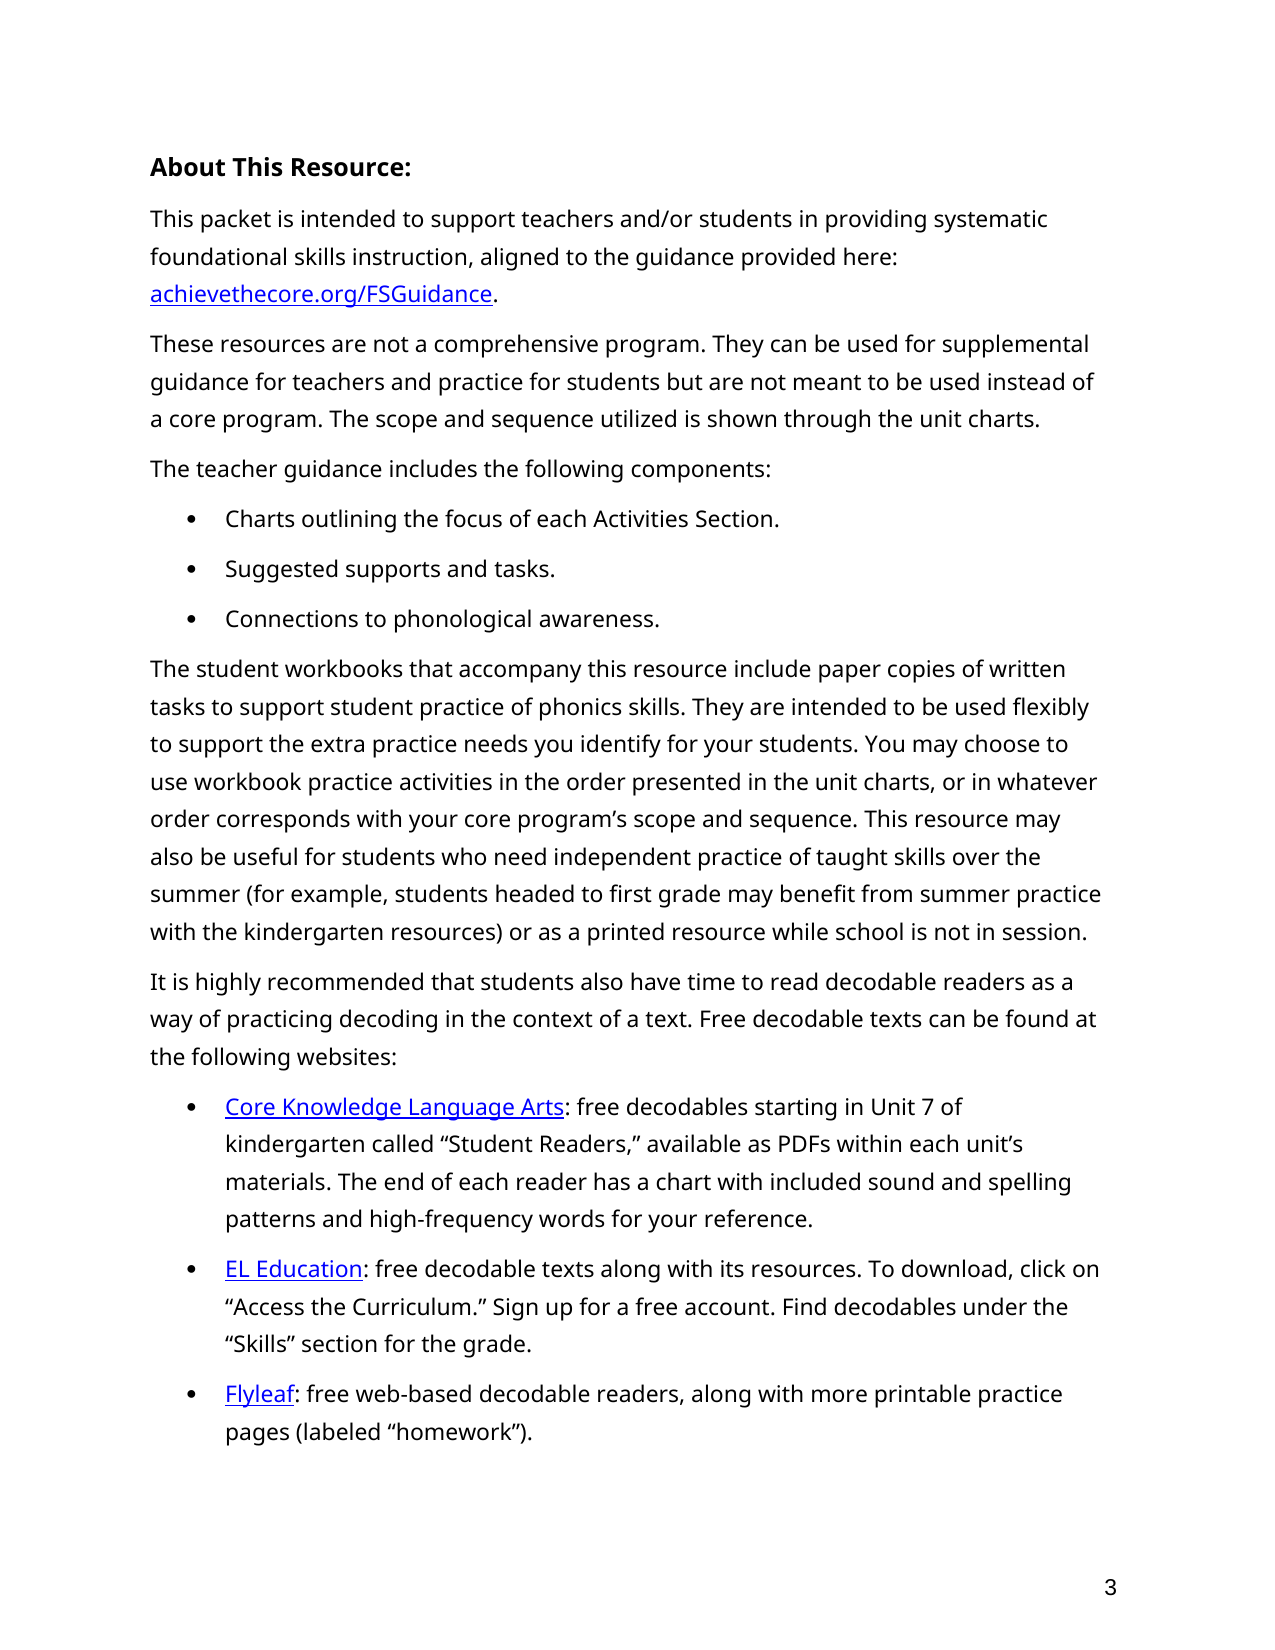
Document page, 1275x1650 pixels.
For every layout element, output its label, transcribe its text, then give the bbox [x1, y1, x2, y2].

text The student workbooks that accompany this resource include paper copies of written tasks to support student practice of phonics skills. They are intended to be used flexibly to support the extra practice needs you identify for your students. You may choose to use workbook practice activities in the order presented in the unit charts, or in whatever order corresponds with your core program’s scope and sequence. This resource may also be useful for students who need independent practice of taught skills over the summer (for example, students headed to first grade may benefit from summer practice with the kindergarten resources) or as a printed resource while school is not in session. [150, 653, 1104, 947]
list Charts outlining the focus of each Activities Section. [187, 503, 1181, 535]
text The teacher guidance includes the following components: [150, 453, 1181, 485]
list Suggested supports and tasks. [187, 553, 1181, 585]
list Core Knowledge Language Arts: free decodables starting in Unit 7 of kindergarten called “Student Readers,” available as PDFs within each unit’s materials. The end of each reader has a chart with included sound and spelling patterns and high-frequency words for your reference. [187, 1091, 1096, 1235]
text This packet is intended to support teachers and/or students in providing systematic foundational skills instruction, aligned to the guidance provided here: achievethecore.org/FSGuidance. [150, 203, 1123, 310]
text About This Resource: [150, 150, 1181, 184]
list Connections to phonological awareness. [187, 603, 1181, 635]
text These resources are not a comprehensive program. They can be used for supplemental guidance for teachers and practice for students but are not meant to be used instead of a core program. The scope and sequence utilized is shown through the unit charts. [150, 328, 1105, 435]
list EL Education: free decodable texts along with its resources. To download, click on “Access the Curriculum.” Sign up for a free account. Find decodables under the “Skills” section for the grade. [187, 1253, 1104, 1360]
text It is highly recommended that students also have time to read decodable readers as a way of practicing decoding in the context of a text. Free decodable texts can be found at the following websites: [150, 966, 1105, 1072]
list Flyleaf: free web-based decodable readers, along with more printable practice pages (labeled “homework”). [187, 1378, 1084, 1447]
